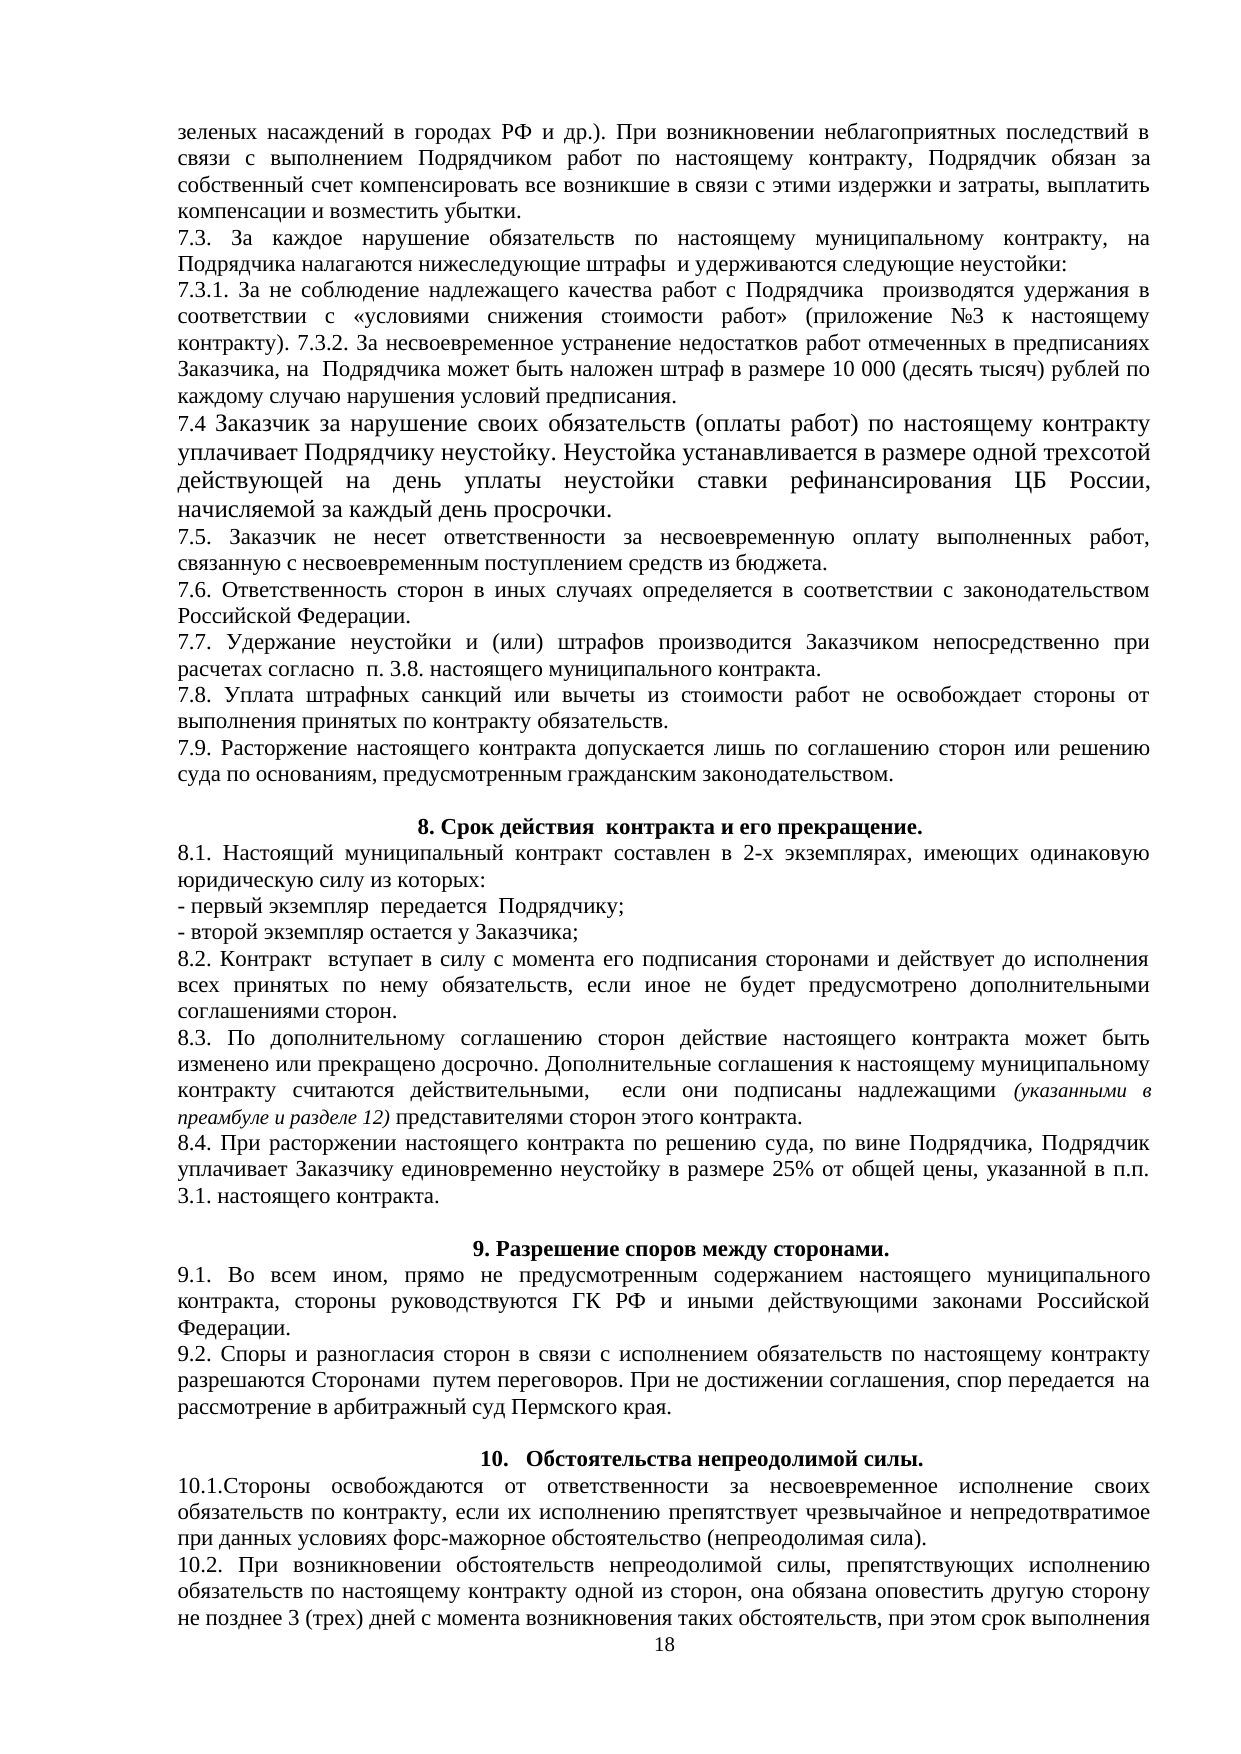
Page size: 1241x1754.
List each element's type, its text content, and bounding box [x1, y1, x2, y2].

text 8.3. По дополнительному соглашению сторон действие настоящего контракта может быть изменено или прекращено досрочно. Дополнительные соглашения к настоящему муниципальному контракту считаются действительными, если они подписаны надлежащими (указанными в преамбуле и разделе 12) представителями сторон этого контракта. [177, 1024, 1152, 1129]
text 8.4. При расторжении настоящего контракта по решению суда, по вине Подрядчика, Подрядчик уплачивает Заказчику единовременно неустойку в размере 25% от общей цены, указанной в п.п. 3.1. настоящего контракта. [177, 1129, 1152, 1208]
text 7.4 Заказчик за нарушение своих обязательств (оплаты работ) по настоящему контракту уплачивает Подрядчику неустойку. Неустойка устанавливается в размере одной трехсотой действующей на день уплаты неустойки ставки рефинансирования ЦБ России, начисляемой за каждый день просрочки. [177, 408, 1152, 523]
text 7.6. Ответственность сторон в иных случаях определяется в соответствии с законодательством Российской Федерации. [177, 576, 1152, 628]
text - первый экземпляр передается Подрядчику; [177, 892, 1152, 918]
text 7.5. Заказчик не несет ответственности за несвоевременную оплату выполненных работ, связанную с несвоевременным поступлением средств из бюджета. [177, 523, 1152, 576]
text 9.1. Во всем ином, прямо не предусмотренным содержанием настоящего муниципального контракта, стороны руководствуются ГК РФ и иными действующими законами Российской Федерации. [177, 1261, 1152, 1340]
list 9. Разрешение споров между сторонами. [398, 1234, 1152, 1261]
text 7.9. Расторжение настоящего контракта допускается лишь по соглашению сторон или решению суда по основаниям, предусмотренным гражданским законодательством. [177, 734, 1152, 787]
text 7.3.1. За не соблюдение надлежащего качества работ с Подрядчика производятся удержания в соответствии с «условиями снижения стоимости работ» (приложение №3 к настоящему контракту). 7.3.2. За несвоевременное устранение недостатков работ отмеченных в предписаниях Заказчика, на Подрядчика может быть наложен штраф в размере 10 000 (десять тысяч) рублей по каждому случаю нарушения условий предписания. [177, 276, 1152, 408]
text 9.2. Споры и разногласия сторон в связи с исполнением обязательств по настоящему контракту разрешаются Сторонами путем переговоров. При не достижении соглашения, спор передается на рассмотрение в арбитражный суд Пермского края. [177, 1340, 1152, 1419]
text 8.2. Контракт вступает в силу с момента его подписания сторонами и действует до исполнения всех принятых по нему обязательств, если иное не будет предусмотрено дополнительными соглашениями сторон. [177, 945, 1152, 1024]
text 8.1. Настоящий муниципальный контракт составлен в 2-х экземплярах, имеющих одинаковую юридическую силу из которых: [177, 839, 1152, 892]
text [177, 118, 1152, 223]
text 8. Срок действия контракта и его прекращение. [177, 813, 1152, 839]
text 7.8. Уплата штрафных санкций или вычеты из стоимости работ не освобождает стороны от выполнения принятых по контракту обязательств. [177, 681, 1152, 734]
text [177, 1551, 1152, 1630]
text 10.1.Стороны освобождаются от ответственности за несвоевременное исполнение своих обязательств по контракту, если их исполнению препятствует чрезвычайное и непредотвратимое при данных условиях форс-мажорное обстоятельство (непреодолимая сила). [177, 1472, 1152, 1551]
text - второй экземпляр остается у Заказчика; [177, 918, 1152, 945]
text 10. Обстоятельства непреодолимой силы. [177, 1445, 1152, 1472]
text 7.7. Удержание неустойки и (или) штрафов производится Заказчиком непосредственно при расчетах согласно п. 3.8. настоящего муниципального контракта. [177, 628, 1152, 681]
text 7.3. За каждое нарушение обязательств по настоящему муниципальному контракту, на Подрядчика налагаются нижеследующие штрафы и удерживаются следующие неустойки: [177, 223, 1152, 276]
